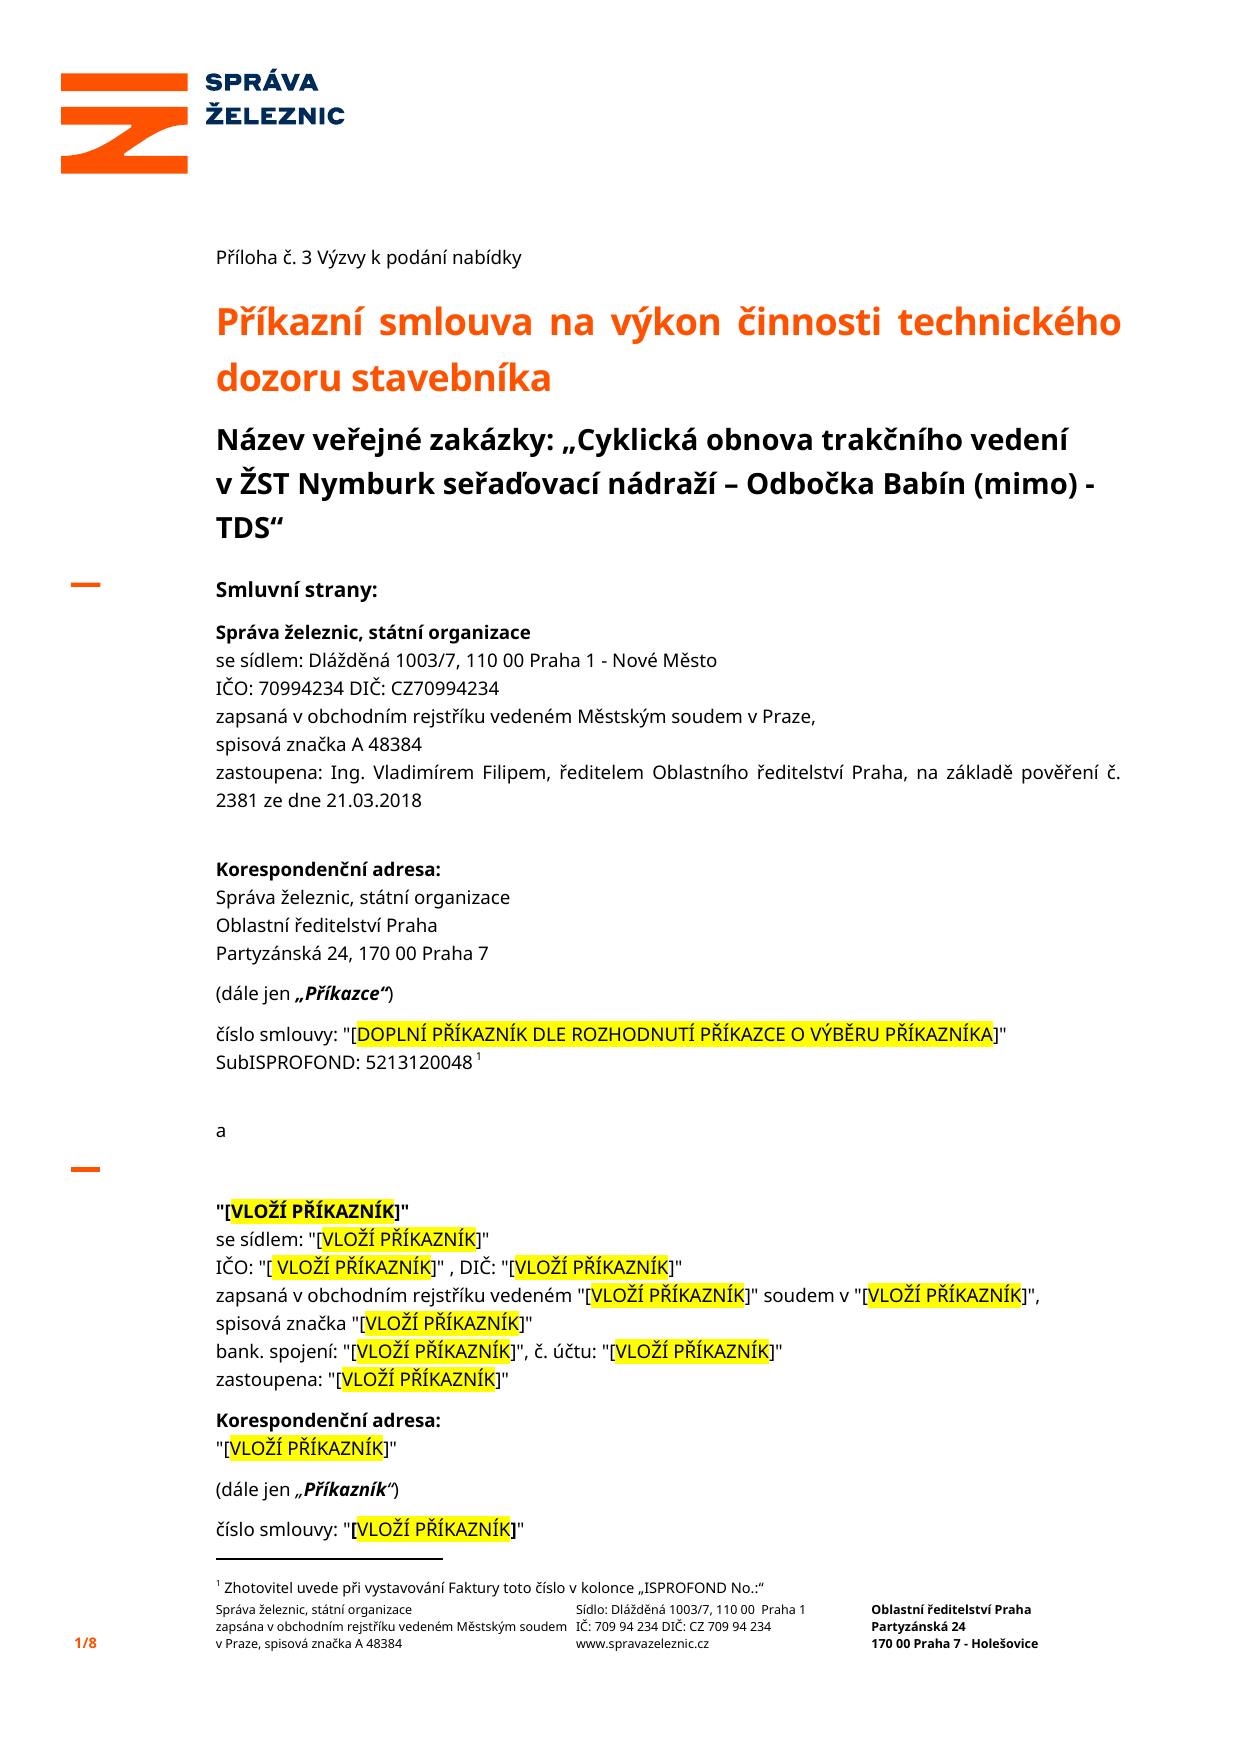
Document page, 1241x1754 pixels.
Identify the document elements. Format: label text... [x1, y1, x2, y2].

text se sídlem: Dlážděná 1003/7, 110 00 Praha 1 - Nové Město [216, 647, 1122, 673]
title Příkazní smlouva na výkon činnosti technického dozoru stavebníka [216, 295, 1122, 402]
text spisová značka "[VLOŽÍ PŘÍKAZNÍK]" [216, 1311, 365, 1336]
text zapsaná v obchodním rejstříku vedeném "[VLOŽÍ PŘÍKAZNÍK]" soudem v "[VLOŽÍ PŘÍKAZNÍK]", [216, 1283, 591, 1308]
text zastoupena: "[VLOŽÍ PŘÍKAZNÍK]" [495, 1367, 1122, 1392]
text zastoupena: Ing. Vladimírem Filipem, ředitelem Oblastního ředitelství Praha, na základě pověření č. 2381 ze dne 21.03.2018 [216, 759, 1122, 813]
text spisová značka "[VLOŽÍ PŘÍKAZNÍK]" [519, 1311, 1122, 1336]
text bank. spojení: "[VLOŽÍ PŘÍKAZNÍK]", č. účtu: "[VLOŽÍ PŘÍKAZNÍK]" [769, 1339, 1122, 1364]
text se sídlem: "[VLOŽÍ PŘÍKAZNÍK]" [476, 1227, 1122, 1252]
text (dále jen „Příkazce“) [216, 981, 1122, 1006]
text IČO: 70994234 DIČ: CZ70994234 [216, 675, 1122, 701]
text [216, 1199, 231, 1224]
text SubISPROFOND: 5213120048 [216, 1049, 1122, 1074]
text zastoupena: "[VLOŽÍ PŘÍKAZNÍK]" [216, 1367, 342, 1392]
text "[VLOŽÍ PŘÍKAZNÍK]" [394, 1199, 1122, 1224]
text Příloha č. 3 Výzvy k podání nabídky [216, 244, 1196, 270]
text "[VLOŽÍ PŘÍKAZNÍK]" [383, 1435, 1122, 1461]
text Správa železnic, státní organizace [216, 884, 1122, 909]
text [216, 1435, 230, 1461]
text číslo smlouvy: "[VLOŽÍ PŘÍKAZNÍK]" [216, 1516, 357, 1542]
text Název veřejné zakázky: „Cyklická obnova trakčního vedení v ŽST Nymburk seřaďovací nádraží – Odbočka Babín (mimo) - TDS“ [216, 419, 1122, 547]
text Správa železnic, státní organizace [216, 619, 1122, 645]
text Korespondenční adresa: [216, 1407, 1122, 1433]
text se sídlem: "[VLOŽÍ PŘÍKAZNÍK]" [216, 1227, 322, 1252]
text Partyzánská 24, 170 00 Praha 7 [216, 940, 1122, 966]
text a [216, 1118, 1122, 1143]
text Korespondenční adresa: [216, 856, 1122, 881]
text IČO: "[ VLOŽÍ PŘÍKAZNÍK]" , DIČ: "[VLOŽÍ PŘÍKAZNÍK]" [668, 1255, 1122, 1280]
text (dále jen „Příkazník“) [216, 1476, 1122, 1501]
text Smluvní strany: [216, 576, 1122, 604]
text zapsaná v obchodním rejstříku vedeném Městským soudem v Praze, [216, 703, 1122, 729]
text číslo smlouvy: "[VLOŽÍ PŘÍKAZNÍK]" [510, 1516, 1122, 1542]
text spisová značka A 48384 [216, 731, 1122, 757]
text Oblastní ředitelství Praha [216, 912, 1122, 937]
